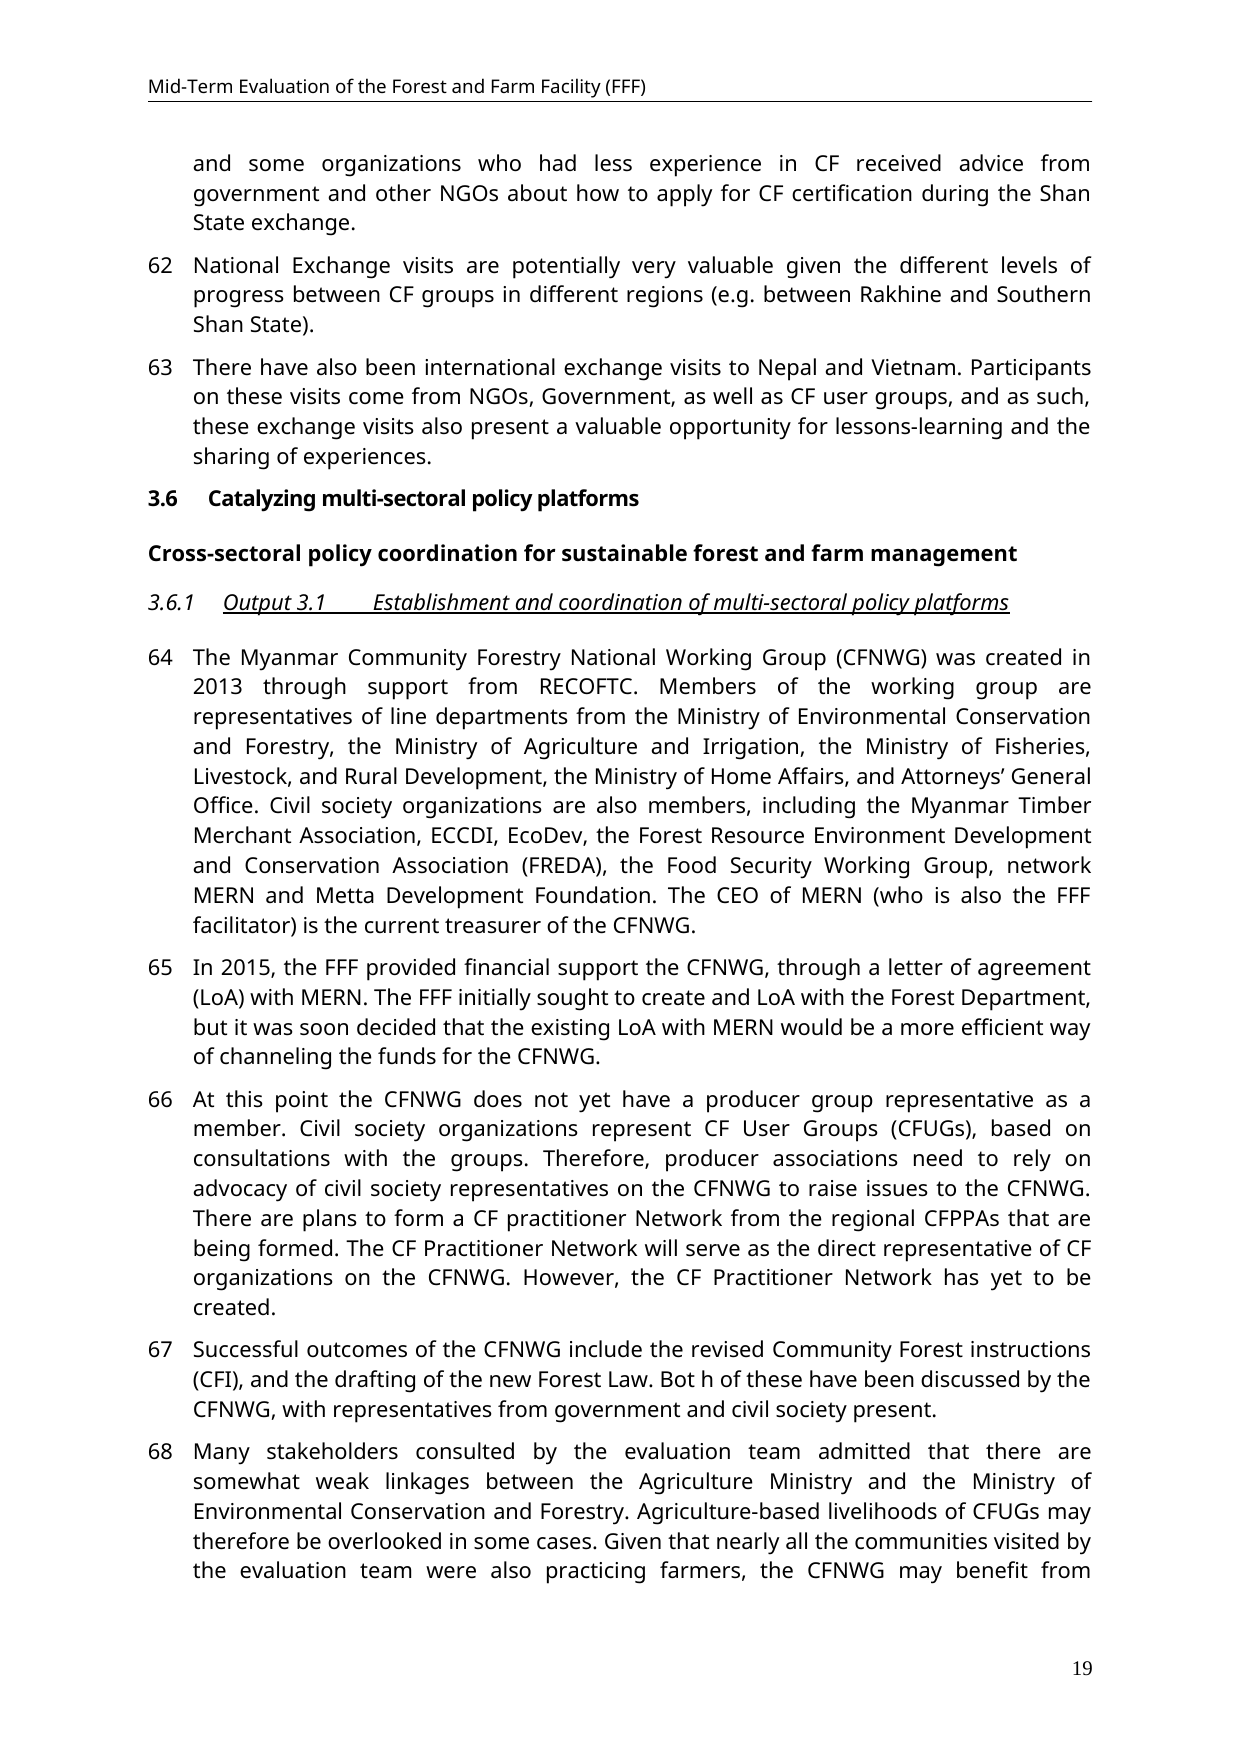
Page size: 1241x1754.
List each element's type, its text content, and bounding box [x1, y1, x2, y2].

text National Exchange visits are potentially very valuable given the different levels of progress between CF groups in different regions (e.g. between Rakhine and Southern Shan State). [148, 249, 1092, 339]
text At this point the CFNWG does not yet have a producer group representative as a member. Civil society organizations represent CF User Groups (CFUGs), based on consultations with the groups. Therefore, producer associations need to rely on advocacy of civil society representatives on the CFNWG to raise issues to the CFNWG. There are plans to form a CF practitioner Network from the regional CFPPAs that are being formed. The CF Practitioner Network will serve as the direct representative of CF organizations on the CFNWG. However, the CF Practitioner Network has yet to be created. [148, 1083, 1092, 1322]
subtitle Output 3.1 Establishment and coordination of multi-sectoral policy platforms [148, 587, 1092, 616]
text Successful outcomes of the CFNWG include the revised Community Forest instructions (CFI), and the drafting of the new Forest Law. Bot h of these have been discussed by the CFNWG, with representatives from government and civil society present. [148, 1334, 1092, 1424]
text Cross-sectoral policy coordination for sustainable forest and farm management [148, 538, 1092, 568]
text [148, 148, 1092, 237]
text The Myanmar Community Forestry National Working Group (CFNWG) was created in 2013 through support from RECOFTC. Members of the working group are representatives of line departments from the Ministry of Environmental Conservation and Forestry, the Ministry of Agriculture and Irrigation, the Ministry of Fisheries, Livestock, and Rural Development, the Ministry of Home Affairs, and Attorneys’ General Office. Civil society organizations are also members, including the Myanmar Timber Merchant Association, ECCDI, EcoDev, the Forest Resource Environment Development and Conservation Association (FREDA), the Food Security Working Group, network MERN and Metta Development Foundation. The CEO of MERN (who is also the FFF facilitator) is the current treasurer of the CFNWG. [148, 641, 1092, 939]
subtitle Catalyzing multi-sectoral policy platforms [148, 483, 1092, 513]
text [148, 1436, 1092, 1585]
text There have also been international exchange visits to Nepal and Vietnam. Participants on these visits come from NGOs, Government, as well as CF user groups, and as such, these exchange visits also present a valuable opportunity for lessons-learning and the sharing of experiences. [148, 351, 1092, 471]
text In 2015, the FFF provided financial support the CFNWG, through a letter of agreement (LoA) with MERN. The FFF initially sought to create and LoA with the Forest Department, but it was soon decided that the existing LoA with MERN would be a more efficient way of channeling the funds for the CFNWG. [148, 952, 1092, 1071]
